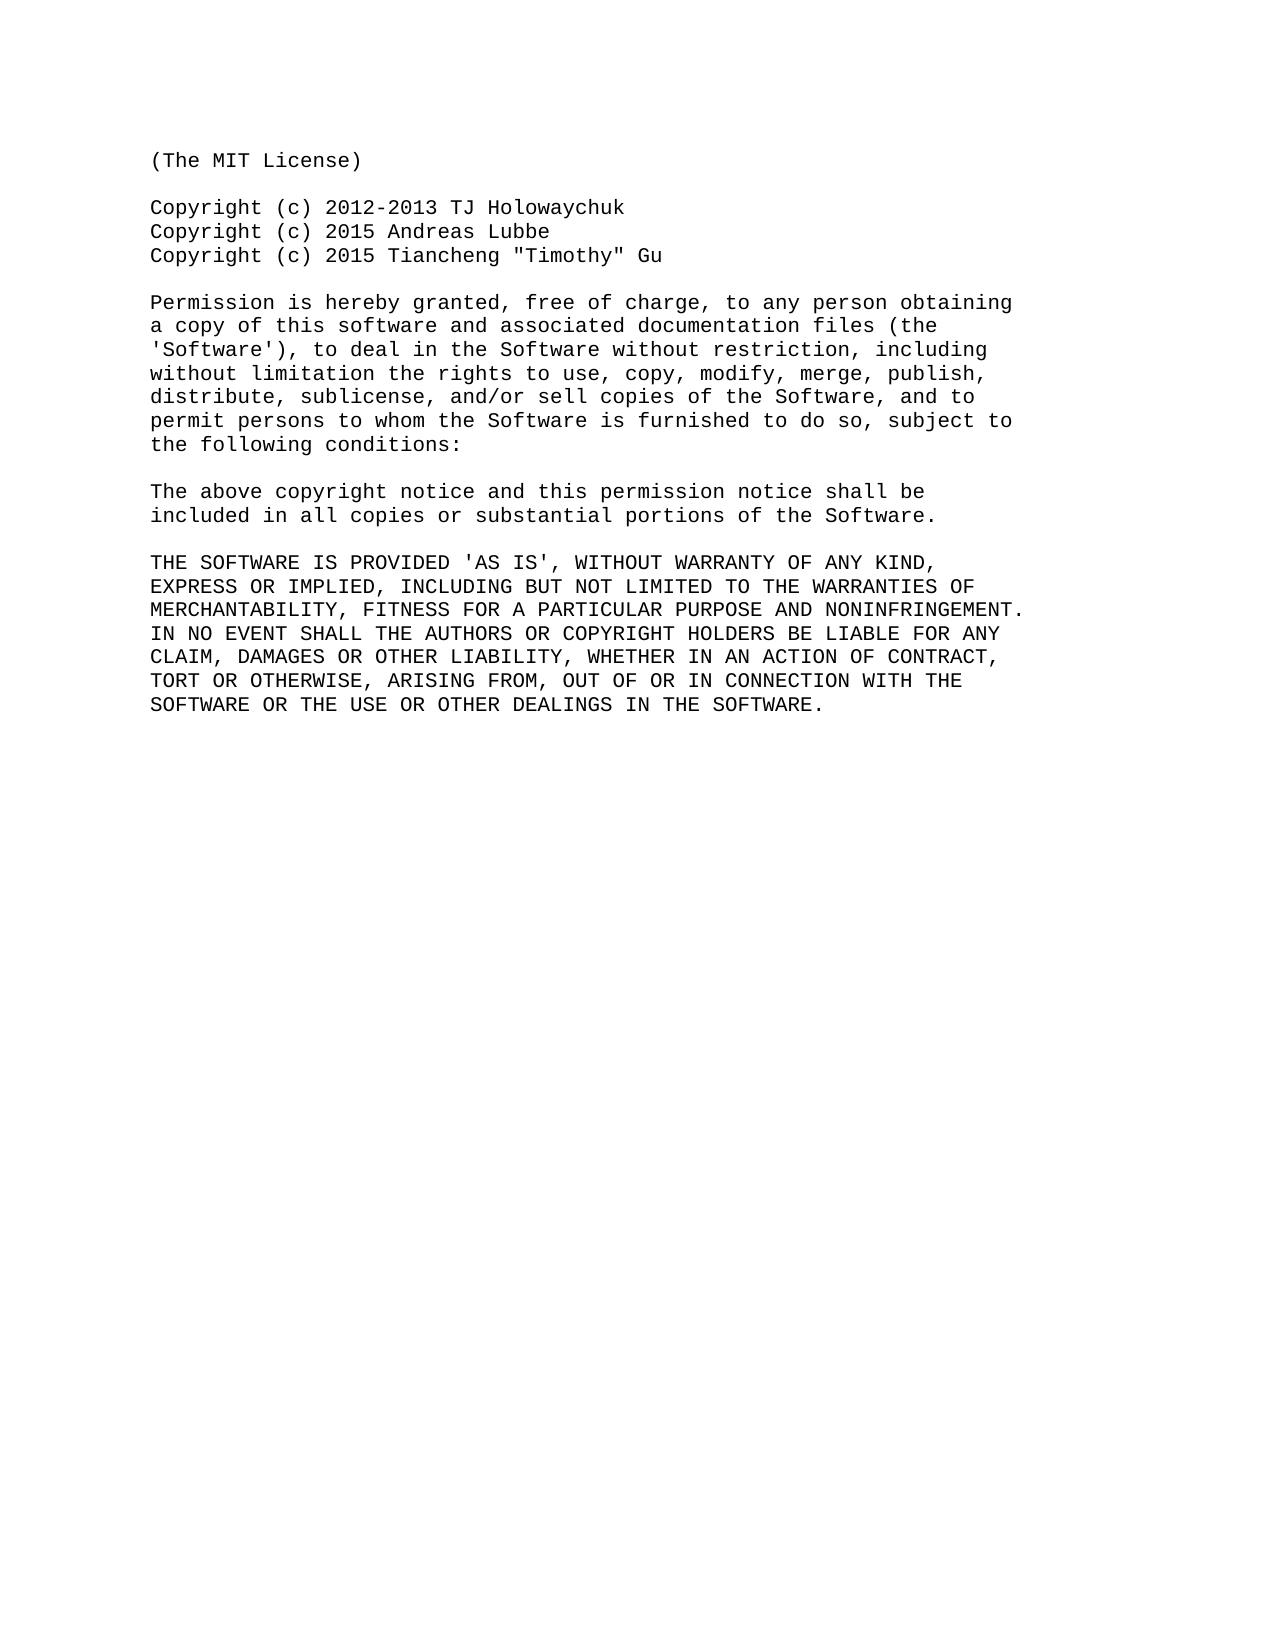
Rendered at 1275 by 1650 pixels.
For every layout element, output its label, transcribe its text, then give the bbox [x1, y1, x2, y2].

text distribute, sublicense, and/or sell copies of the Software, and to [150, 386, 1125, 410]
text (The MIT License) [150, 150, 1125, 174]
text 'Software'), to deal in the Software without restriction, including [150, 339, 1125, 363]
text CLAIM, DAMAGES OR OTHER LIABILITY, WHETHER IN AN ACTION OF CONTRACT, [150, 647, 1125, 670]
text Copyright (c) 2015 Tiancheng "Timothy" Gu [150, 244, 1125, 268]
text SOFTWARE OR THE USE OR OTHER DEALINGS IN THE SOFTWARE. [150, 694, 1125, 717]
text Copyright (c) 2012-2013 TJ Holowaychuk [150, 197, 1125, 221]
text permit persons to whom the Software is furnished to do so, subject to [150, 410, 1125, 434]
text The above copyright notice and this permission notice shall be [150, 481, 1125, 505]
text Copyright (c) 2015 Andreas Lubbe [150, 221, 1125, 244]
text TORT OR OTHERWISE, ARISING FROM, OUT OF OR IN CONNECTION WITH THE [150, 670, 1125, 694]
text without limitation the rights to use, copy, modify, merge, publish, [150, 363, 1125, 386]
text included in all copies or substantial portions of the Software. [150, 505, 1125, 528]
text the following conditions: [150, 434, 1125, 457]
text Permission is hereby granted, free of charge, to any person obtaining [150, 292, 1125, 316]
text THE SOFTWARE IS PROVIDED 'AS IS', WITHOUT WARRANTY OF ANY KIND, [150, 552, 1125, 576]
text a copy of this software and associated documentation files (the [150, 316, 1125, 339]
text EXPRESS OR IMPLIED, INCLUDING BUT NOT LIMITED TO THE WARRANTIES OF [150, 576, 1125, 599]
text IN NO EVENT SHALL THE AUTHORS OR COPYRIGHT HOLDERS BE LIABLE FOR ANY [150, 623, 1125, 647]
text MERCHANTABILITY, FITNESS FOR A PARTICULAR PURPOSE AND NONINFRINGEMENT. [150, 599, 1125, 623]
